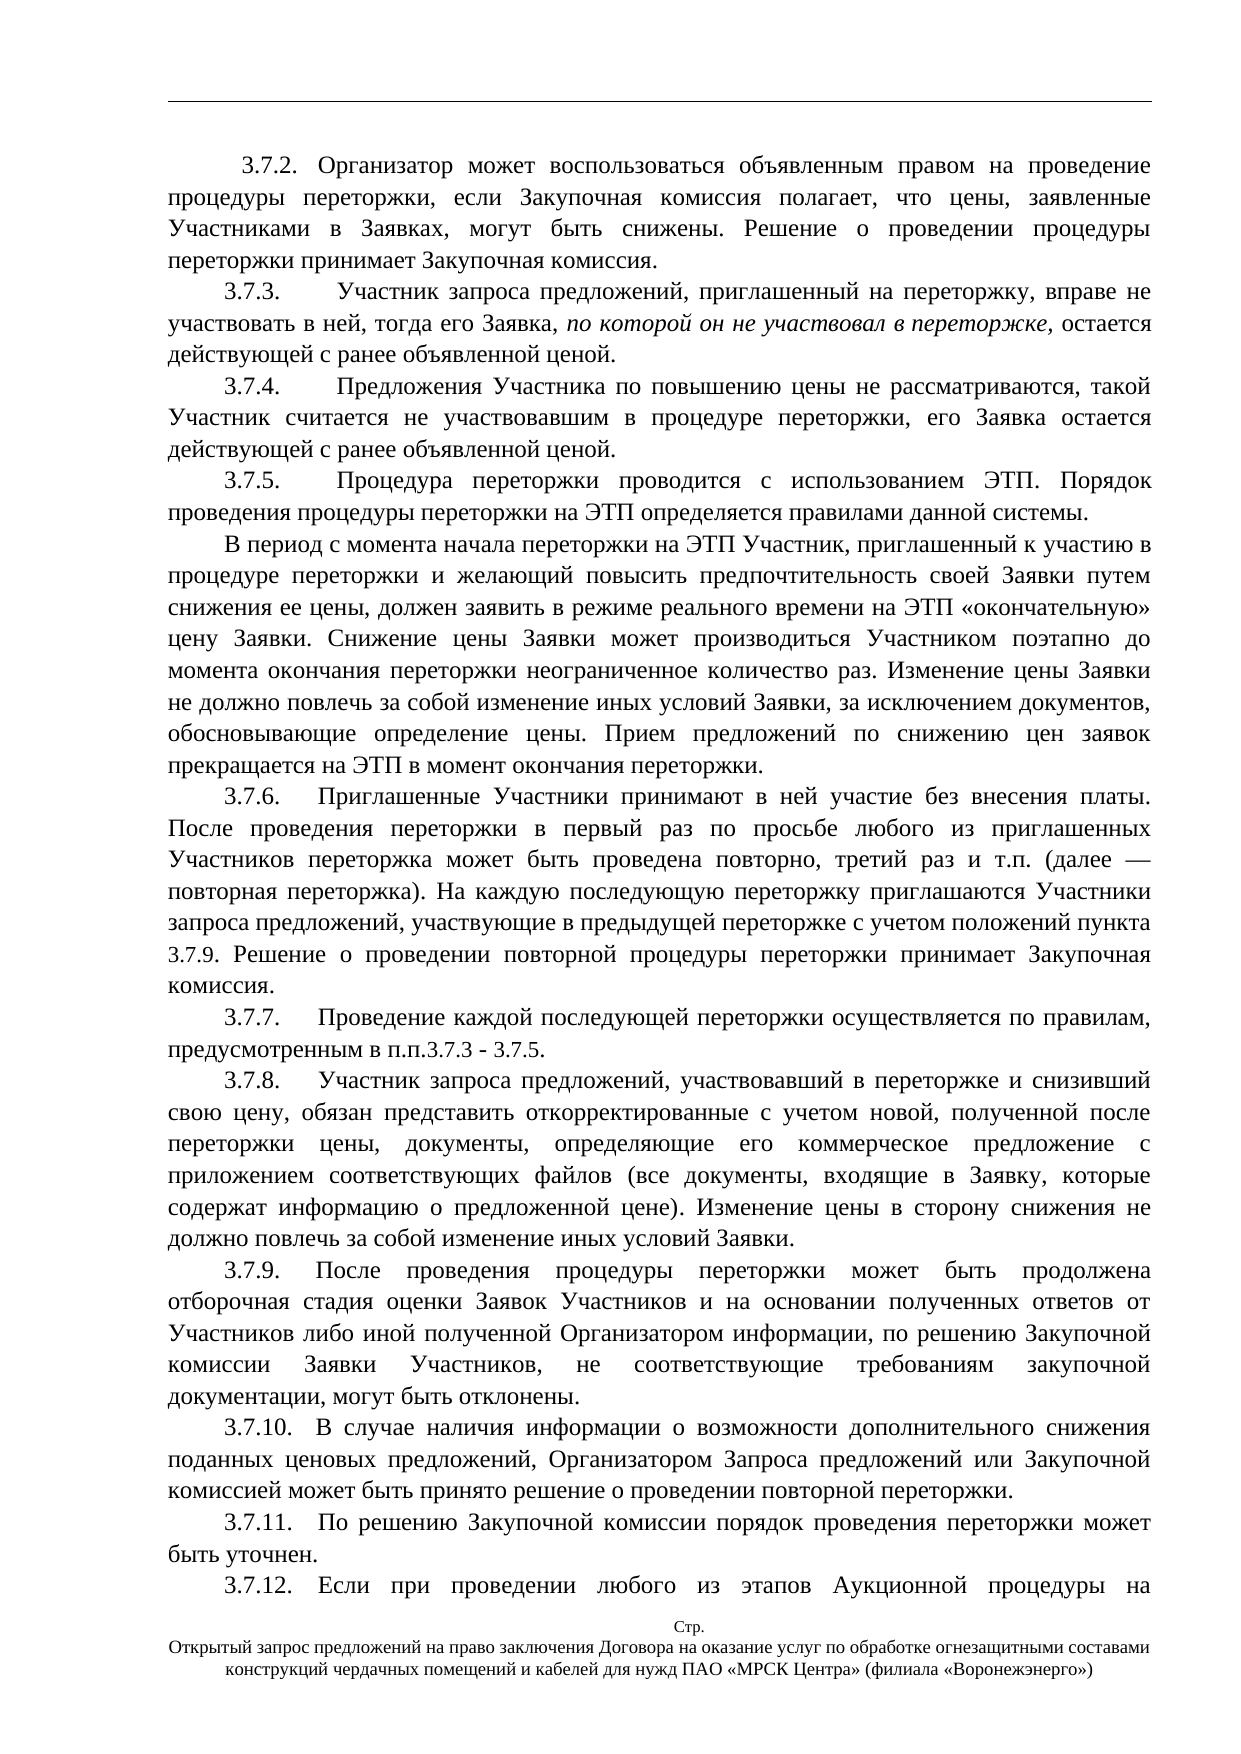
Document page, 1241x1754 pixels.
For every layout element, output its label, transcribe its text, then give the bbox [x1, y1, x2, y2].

list В случае наличия информации о возможности дополнительного снижения поданных ценовых предложений, Организатором Запроса предложений или Закупочной комиссией может быть принято решение о проведении повторной переторжки. [168, 1412, 1152, 1504]
list Участник запроса предложений, приглашенный на переторжку, вправе не участвовать в ней, тогда его Заявка, по которой он не участвовал в переторжке, остается действующей с ранее объявленной ценой. [168, 276, 1152, 368]
list Приглашенные Участники принимают в ней участие без внесения платы. После проведения переторжки в первый раз по просьбе любого из приглашенных Участников переторжка может быть проведена повторно, третий раз и т.п. (далее — повторная переторжка). На каждую последующую переторжку приглашаются Участники запроса предложений, участвующие в предыдущей переторжке с учетом положений пункта 3.7.9. Решение о проведении повторной процедуры переторжки принимает Закупочная комиссия. [168, 781, 1152, 999]
list Организатор может воспользоваться объявленным правом на проведение процедуры переторжки, если Закупочная комиссия полагает, что цены, заявленные Участниками в Заявках, могут быть снижены. Решение о проведении процедуры переторжки принимает Закупочная комиссия. [168, 150, 1152, 273]
list После проведения процедуры переторжки может быть продолжена отборочная стадия оценки Заявок Участников и на основании полученных ответов от Участников либо иной полученной Организатором информации, по решению Закупочной комиссии Заявки Участников, не соответствующие требованиям закупочной документации, могут быть отклонены. [168, 1255, 1152, 1410]
list По решению Закупочной комиссии порядок проведения переторжки может быть уточнен. [168, 1507, 1152, 1567]
list Участник запроса предложений, участвовавший в переторжке и снизивший свою цену, обязан представить откорректированные с учетом новой, полученной после переторжки цены, документы, определяющие его коммерческое предложение с приложением соответствующих файлов (все документы, входящие в Заявку, которые содержат информацию о предложенной цене). Изменение цены в сторону снижения не должно повлечь за собой изменение иных условий Заявки. [168, 1065, 1152, 1252]
text В период с момента начала переторжки на ЭТП Участник, приглашенный к участию в процедуре переторжки и желающий повысить предпочтительность своей Заявки путем снижения ее цены, должен заявить в режиме реального времени на ЭТП «окончательную» цену Заявки. Снижение цены Заявки может производиться Участником поэтапно до момента окончания переторжки неограниченное количество раз. Изменение цены Заявки не должно повлечь за собой изменение иных условий Заявки, за исключением документов, обосновывающие определение цены. Прием предложений по снижению цен заявок прекращается на ЭТП в момент окончания переторжки. [168, 529, 1152, 778]
list Предложения Участника по повышению цены не рассматриваются, такой Участник считается не участвовавшим в процедуре переторжки, его Заявка остается действующей с ранее объявленной ценой. [168, 371, 1152, 463]
list Процедура переторжки проводится с использованием ЭТП. Порядок проведения процедуры переторжки на ЭТП определяется правилами данной системы. [168, 466, 1152, 526]
list Проведение каждой последующей переторжки осуществляется по правилам, предусмотренным в п.п.3.7.3 - 3.7.5. [168, 1002, 1152, 1062]
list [168, 1570, 1152, 1599]
